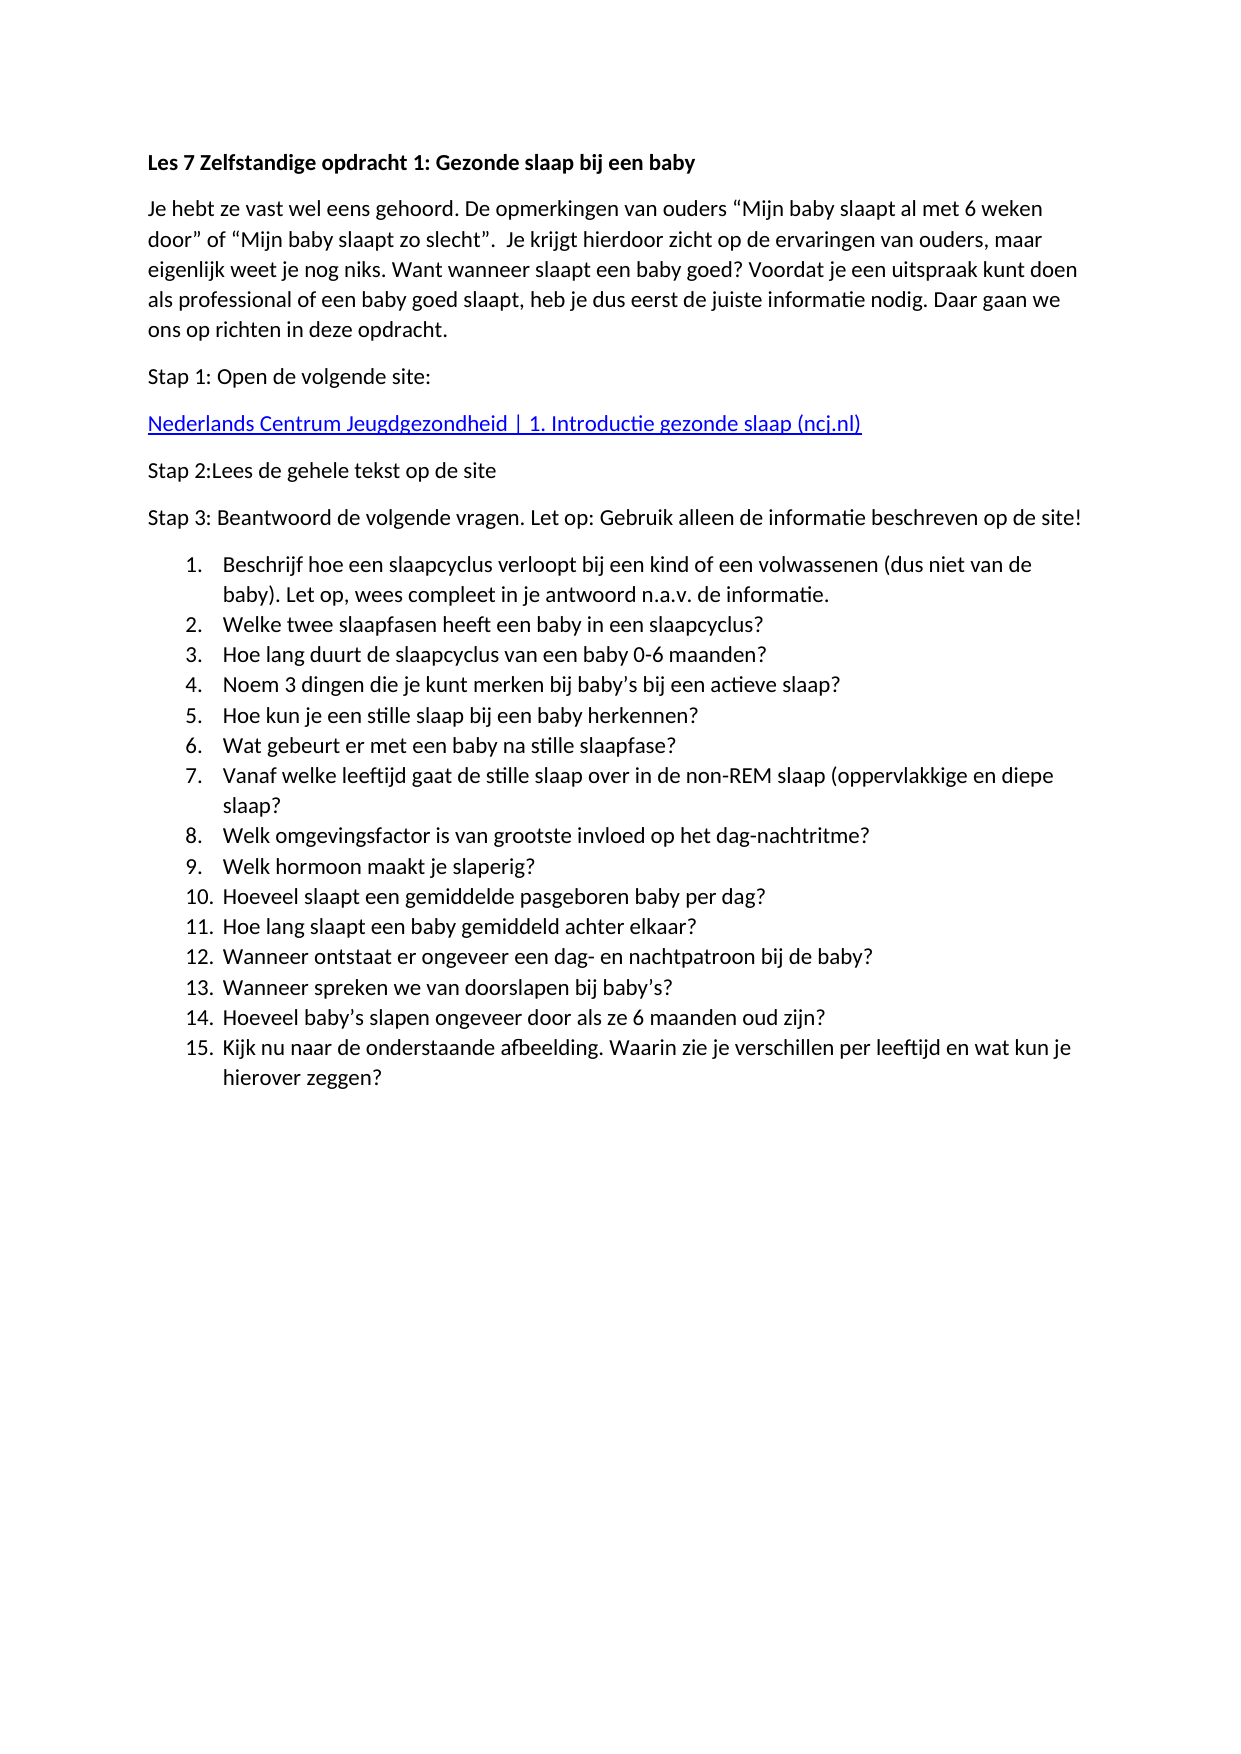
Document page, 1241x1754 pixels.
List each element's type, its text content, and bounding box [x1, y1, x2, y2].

list Noem 3 dingen die je kunt merken bij baby’s bij een actieve slaap? [185, 671, 1093, 698]
text Je hebt ze vast wel eens gehoord. De opmerkingen van ouders “Mijn baby slaapt al met 6 weken door” of “Mijn baby slaapt zo slecht”. Je krijgt hierdoor zicht op de ervaringen van ouders, maar eigenlijk weet je nog niks. Want wanneer slaapt een baby goed? Voordat je een uitspraak kunt doen als professional of een baby goed slaapt, heb je dus eerst de juiste informatie nodig. Daar gaan we ons op richten in deze opdracht. [148, 194, 1093, 343]
list Welk omgevingsfactor is van grootste invloed op het dag-nachtritme? [185, 822, 1093, 849]
text Nederlands Centrum Jeugdgezondheid | 1. Introductie gezonde slaap (ncj.nl) [148, 409, 1093, 437]
list Kijk nu naar de onderstaande afbeelding. Waarin zie je verschillen per leeftijd en wat kun je hierover zeggen? [185, 1033, 1093, 1091]
list Hoe lang duurt de slaapcyclus van een baby 0-6 maanden? [185, 640, 1093, 668]
list Hoe lang slaapt een baby gemiddeld achter elkaar? [185, 912, 1093, 940]
list Hoe kun je een stille slaap bij een baby herkennen? [185, 701, 1093, 729]
text Stap 1: Open de volgende site: [148, 362, 1093, 390]
list Welke twee slaapfasen heeft een baby in een slaapcyclus? [185, 610, 1093, 638]
list Wanneer spreken we van doorslapen bij baby’s? [185, 973, 1093, 1001]
list Hoeveel baby’s slapen ongeveer door als ze 6 maanden oud zijn? [185, 1003, 1093, 1031]
text Stap 3: Beantwoord de volgende vragen. Let op: Gebruik alleen de informatie beschreven op de site! [148, 503, 1093, 531]
list Beschrijf hoe een slaapcyclus verloopt bij een kind of een volwassenen (dus niet van de baby). Let op, wees compleet in je antwoord n.a.v. de informatie. [185, 550, 1093, 608]
list Hoeveel slaapt een gemiddelde pasgeboren baby per dag? [185, 882, 1093, 910]
list Wat gebeurt er met een baby na stille slaapfase? [185, 731, 1093, 759]
list Welk hormoon maakt je slaperig? [185, 852, 1093, 880]
text Stap 2:Lees de gehele tekst op de site [148, 456, 1093, 484]
list Wanneer ontstaat er ongeveer een dag- en nachtpatroon bij de baby? [185, 942, 1093, 970]
text Les 7 Zelfstandige opdracht 1: Gezonde slaap bij een baby [148, 148, 1093, 176]
list Vanaf welke leeftijd gaat de stille slaap over in de non-REM slaap (oppervlakkige en diepe slaap? [185, 761, 1093, 819]
